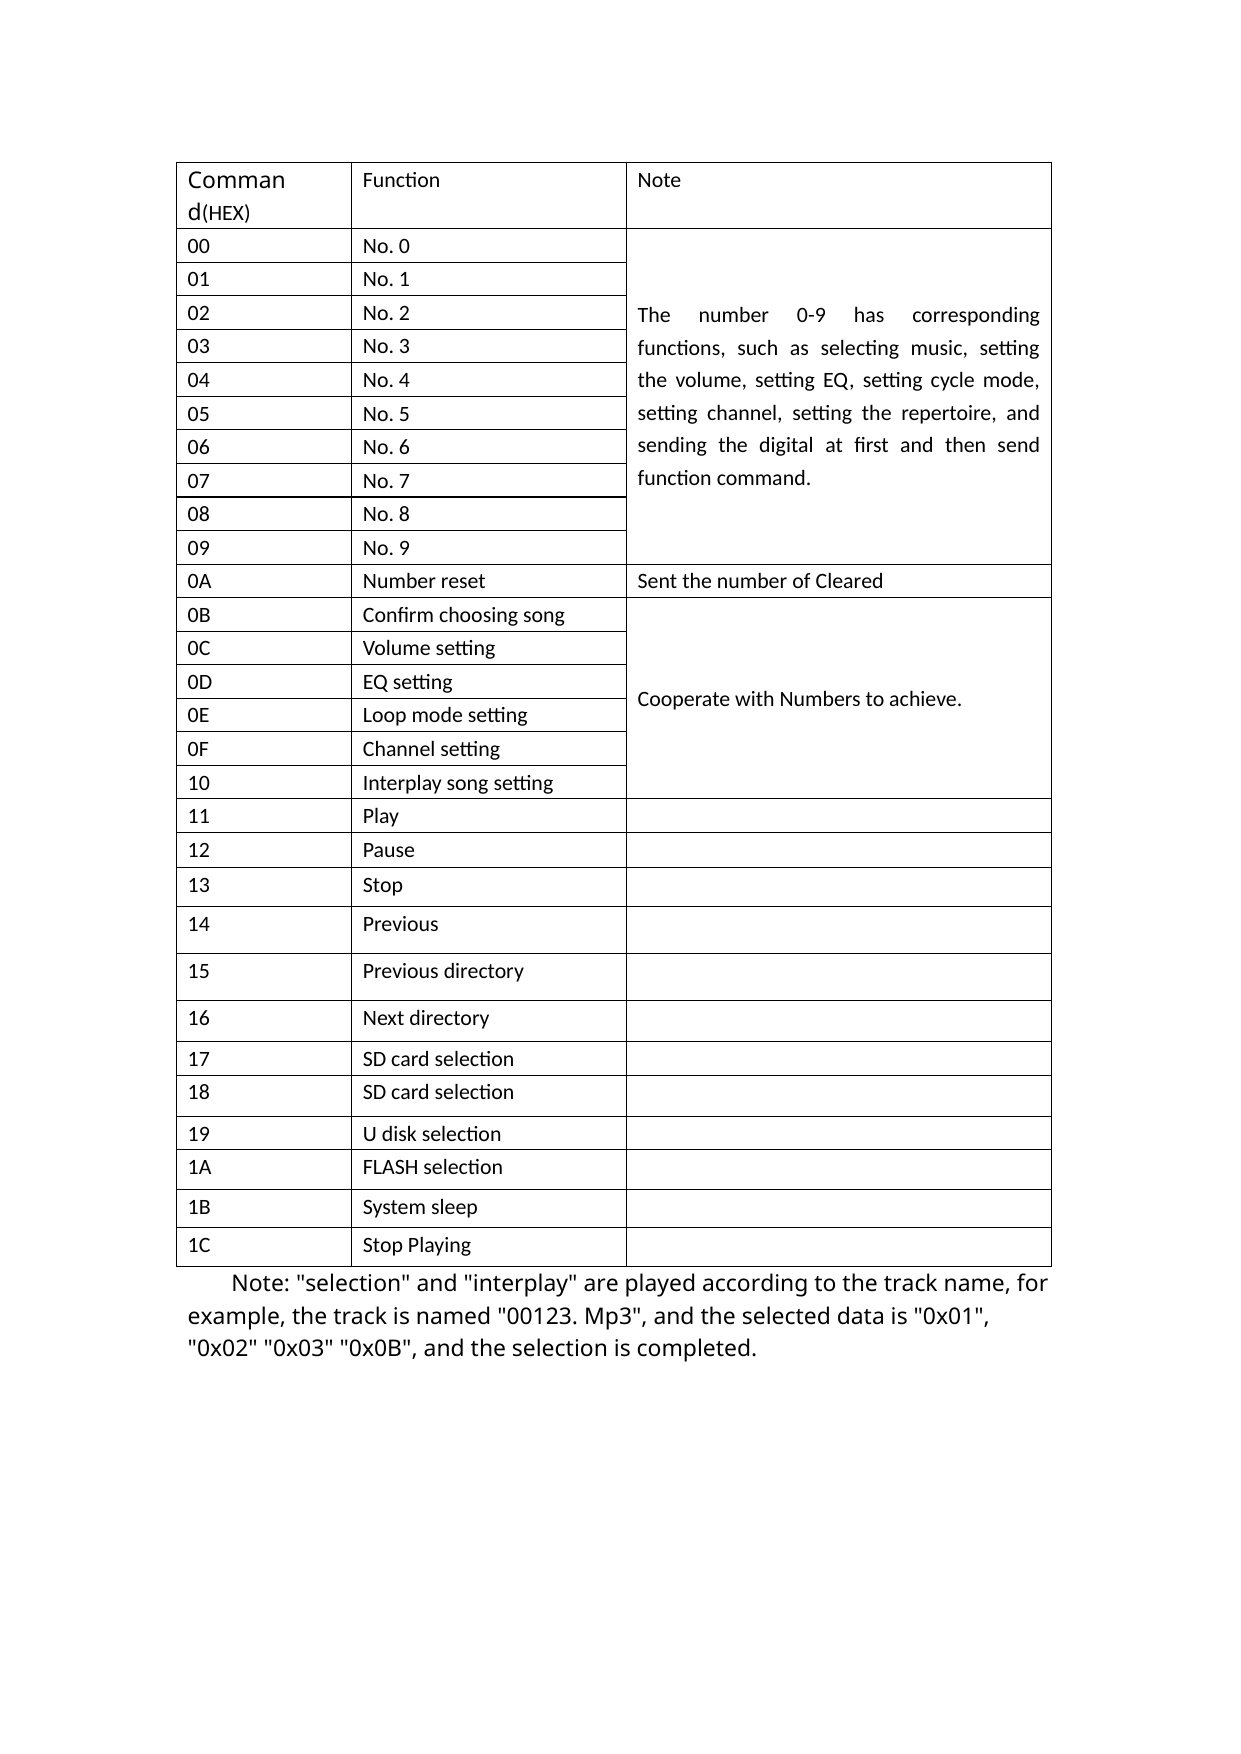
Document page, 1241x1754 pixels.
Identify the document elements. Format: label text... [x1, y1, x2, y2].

table_cell Sent the number of Cleared [627, 565, 1051, 597]
table_header Note [627, 163, 1051, 228]
table_cell Channel setting [352, 732, 626, 765]
table_cell 04 [177, 363, 351, 396]
table_cell 16 [177, 1001, 351, 1041]
table_cell No. 2 [352, 296, 626, 329]
table_cell [627, 954, 1051, 1000]
table_cell Stop Playing [352, 1228, 626, 1266]
table_cell 1A [177, 1150, 351, 1189]
table_cell Volume setting [352, 632, 626, 664]
table_cell 08 [177, 498, 351, 530]
table_cell 14 [177, 907, 351, 953]
table_cell 19 [177, 1117, 351, 1149]
table_cell U disk selection [352, 1117, 626, 1149]
table_header Command(HEX) [177, 163, 351, 228]
table_cell 0D [177, 665, 351, 698]
table_cell 13 [177, 868, 351, 906]
table_cell FLASH selection [352, 1150, 626, 1189]
table_cell 17 [177, 1042, 351, 1074]
table_cell 11 [177, 799, 351, 832]
table_cell SD card selection [352, 1076, 626, 1116]
table_cell [627, 1042, 1051, 1074]
table_cell [627, 799, 1051, 832]
table_cell No. 9 [352, 531, 626, 563]
table_cell No. 5 [352, 397, 626, 429]
table_cell SD card selection [352, 1042, 626, 1074]
table_cell No. 1 [352, 263, 626, 295]
table_cell 0F [177, 732, 351, 765]
table_cell No. 4 [352, 363, 626, 396]
table_cell 00 [177, 229, 351, 262]
table_cell Previous [352, 907, 626, 953]
table_cell [627, 1001, 1051, 1041]
table_cell The number 0-9 has corresponding functions, such as selecting music, setting the volume, setting EQ, setting cycle mode, setting channel, setting the repertoire, and sending the digital at first and then send function command. [627, 229, 1051, 563]
table_cell 06 [177, 430, 351, 463]
table_cell 10 [177, 766, 351, 798]
table_cell 0B [177, 598, 351, 631]
table_cell 18 [177, 1076, 351, 1116]
table_cell No. 6 [352, 430, 626, 463]
table_header Function [352, 163, 626, 228]
table_cell 09 [177, 531, 351, 563]
table_cell [627, 868, 1051, 906]
table_cell 1C [177, 1228, 351, 1266]
table_cell Loop mode setting [352, 699, 626, 731]
table_cell EQ setting [352, 665, 626, 698]
table_cell [627, 833, 1051, 867]
table_cell 12 [177, 833, 351, 867]
table_cell 1B [177, 1190, 351, 1227]
table_cell [627, 1117, 1051, 1149]
table_cell [627, 907, 1051, 953]
table_cell No. 7 [352, 464, 626, 496]
table_cell 0A [177, 565, 351, 597]
table_cell [627, 1190, 1051, 1227]
table_cell No. 3 [352, 330, 626, 362]
table_cell Interplay song setting [352, 766, 626, 798]
table_cell 07 [177, 464, 351, 496]
table_cell Pause [352, 833, 626, 867]
table_cell System sleep [352, 1190, 626, 1227]
table_cell 05 [177, 397, 351, 429]
table_cell 15 [177, 954, 351, 1000]
table_cell [627, 1150, 1051, 1189]
table_cell [627, 1228, 1051, 1266]
table_cell Play [352, 799, 626, 832]
table_cell Cooperate with Numbers to achieve. [627, 598, 1051, 798]
table_cell 0E [177, 699, 351, 731]
table_cell No. 8 [352, 498, 626, 530]
table_cell Next directory [352, 1001, 626, 1041]
text Note: "selection" and "interplay" are played according to the track name, for example, the track is named "00123. Mp3", and the selected data is "0x01", "0x02" "0x03" "0x0B", and the selection is completed. [187, 1267, 1053, 1364]
table_cell 01 [177, 263, 351, 295]
table_cell 0C [177, 632, 351, 664]
table_cell Number reset [352, 565, 626, 597]
table_cell 03 [177, 330, 351, 362]
table_cell Stop [352, 868, 626, 906]
table_cell 02 [177, 296, 351, 329]
table_cell [627, 1076, 1051, 1116]
table_cell Previous directory [352, 954, 626, 1000]
table_cell Confirm choosing song [352, 598, 626, 631]
table_cell No. 0 [352, 229, 626, 262]
